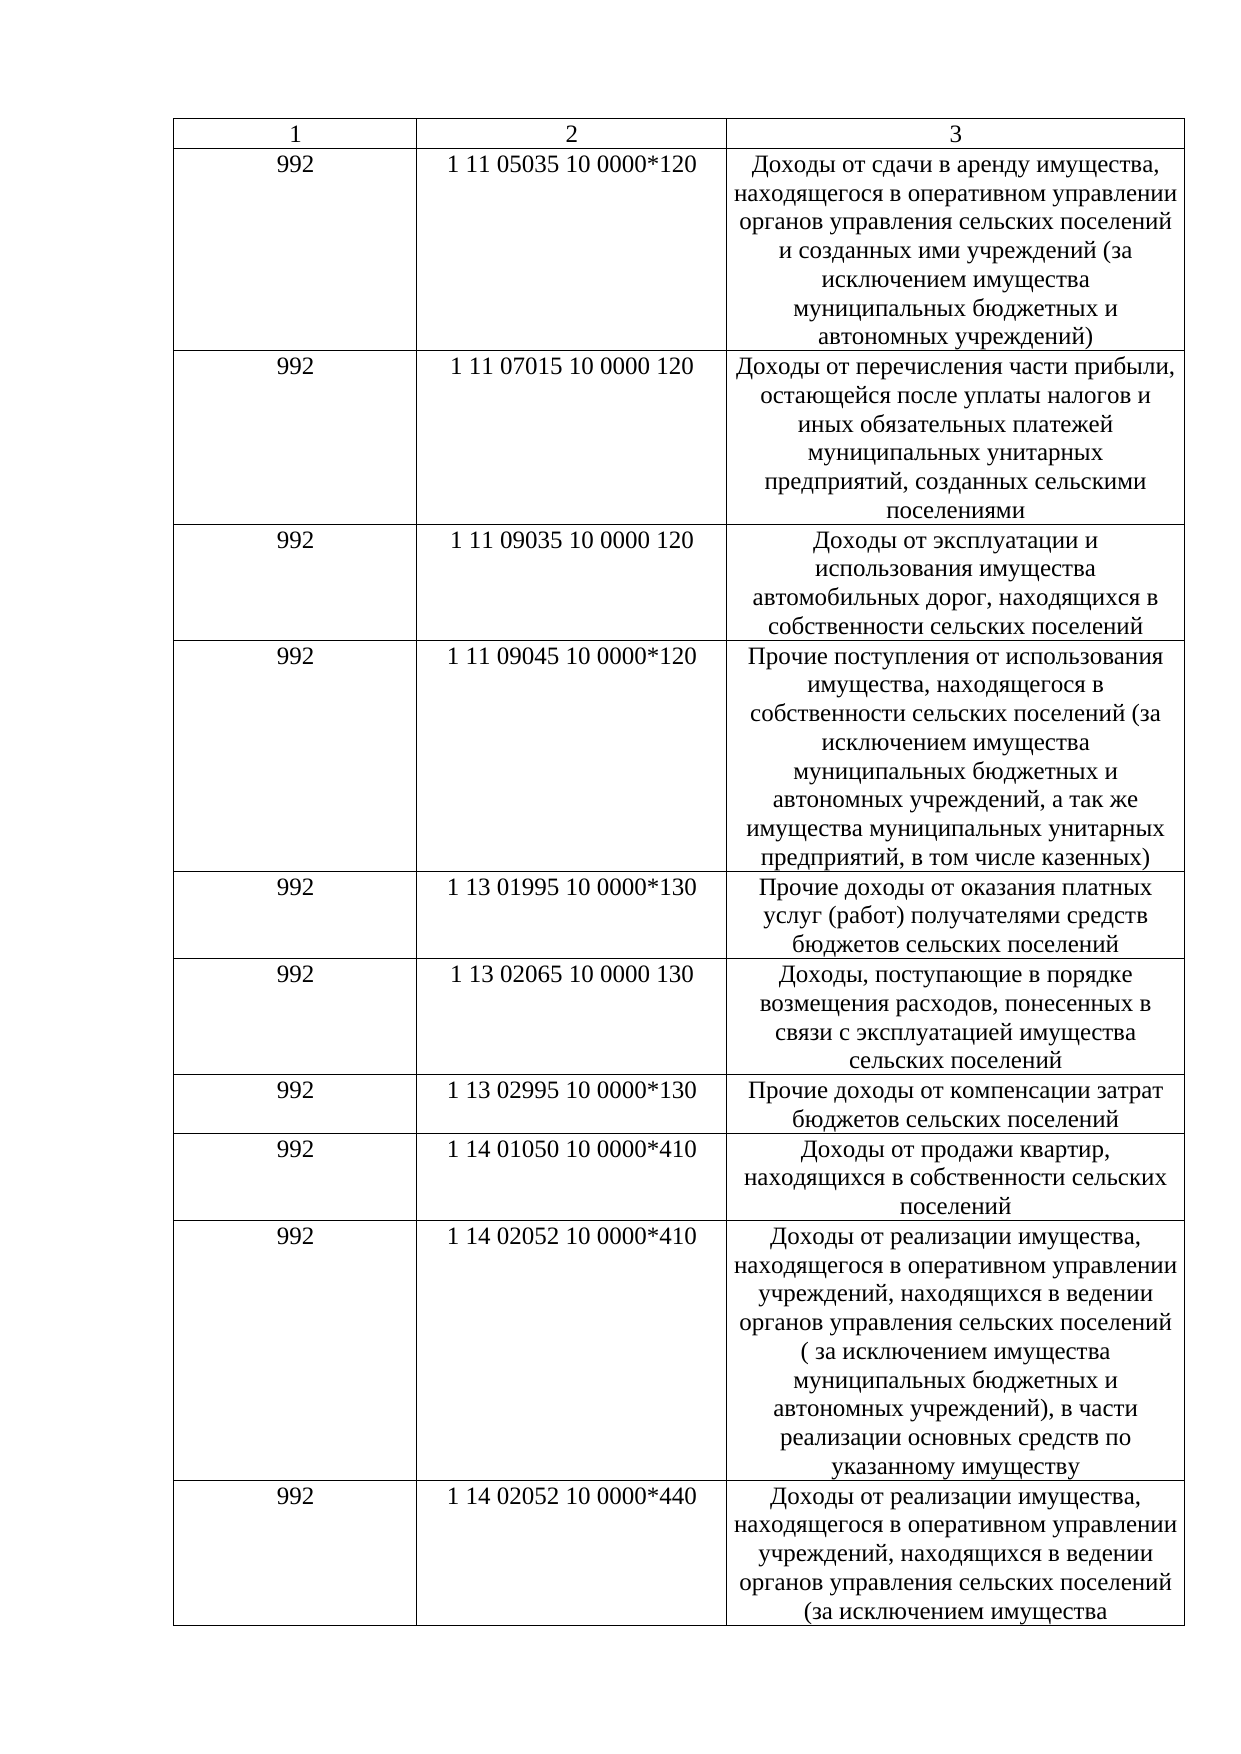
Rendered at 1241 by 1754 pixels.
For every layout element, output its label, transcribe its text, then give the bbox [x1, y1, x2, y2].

table_cell 1 11 09045 10 0000*120 [417, 641, 726, 871]
table_cell 1 14 02052 10 0000*410 [417, 1221, 726, 1480]
table_cell Прочие поступления от использования имущества, находящегося в собственности сельских поселений (за исключением имущества муниципальных бюджетных и автономных учреждений, а так же имущества муниципальных унитарных предприятий, в том числе казенных) [727, 641, 1184, 871]
table_cell Доходы от реализации имущества, находящегося в оперативном управлении учреждений, находящихся в ведении органов управления сельских поселений ( за исключением имущества муниципальных бюджетных и автономных учреждений), в части реализации основных средств по указанному имуществу [727, 1221, 1184, 1480]
table_header 2 [417, 119, 726, 148]
table_cell 992 [174, 641, 416, 871]
table_cell 1 11 05035 10 0000*120 [417, 149, 726, 350]
table_cell 1 13 02995 10 0000*130 [417, 1075, 726, 1133]
table_cell 1 11 07015 10 0000 120 [417, 351, 726, 524]
table_cell 992 [174, 1221, 416, 1480]
table_cell 992 [174, 149, 416, 350]
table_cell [727, 1481, 1184, 1624]
table_cell Доходы от эксплуатации и использования имущества автомобильных дорог, находящихся в собственности сельских поселений [727, 525, 1184, 640]
table_cell 1 13 02065 10 0000 130 [417, 959, 726, 1074]
table_cell 992 [174, 872, 416, 958]
table_cell 1 13 01995 10 0000*130 [417, 872, 726, 958]
table_cell Доходы от перечисления части прибыли, остающейся после уплаты налогов и иных обязательных платежей муниципальных унитарных предприятий, созданных сельскими поселениями [727, 351, 1184, 524]
table_cell Доходы от сдачи в аренду имущества, находящегося в оперативном управлении органов управления сельских поселений и созданных ими учреждений (за исключением имущества муниципальных бюджетных и автономных учреждений) [727, 149, 1184, 350]
table_cell 992 [174, 1481, 416, 1624]
table_cell Прочие доходы от оказания платных услуг (работ) получателями средств бюджетов сельских поселений [727, 872, 1184, 958]
table_cell 1 11 09035 10 0000 120 [417, 525, 726, 640]
table_header 1 [174, 119, 416, 148]
table_cell Доходы от продажи квартир, находящихся в собственности сельских поселений [727, 1134, 1184, 1220]
table_cell 992 [174, 525, 416, 640]
table_cell 1 14 02052 10 0000*440 [417, 1481, 726, 1624]
table_cell 992 [174, 351, 416, 524]
table_cell 992 [174, 1134, 416, 1220]
table_cell Доходы, поступающие в порядке возмещения расходов, понесенных в связи с эксплуатацией имущества сельских поселений [727, 959, 1184, 1074]
table_cell Прочие доходы от компенсации затрат бюджетов сельских поселений [727, 1075, 1184, 1133]
table_cell 992 [174, 959, 416, 1074]
table_cell 992 [174, 1075, 416, 1133]
table_header 3 [727, 119, 1184, 148]
table_cell 1 14 01050 10 0000*410 [417, 1134, 726, 1220]
